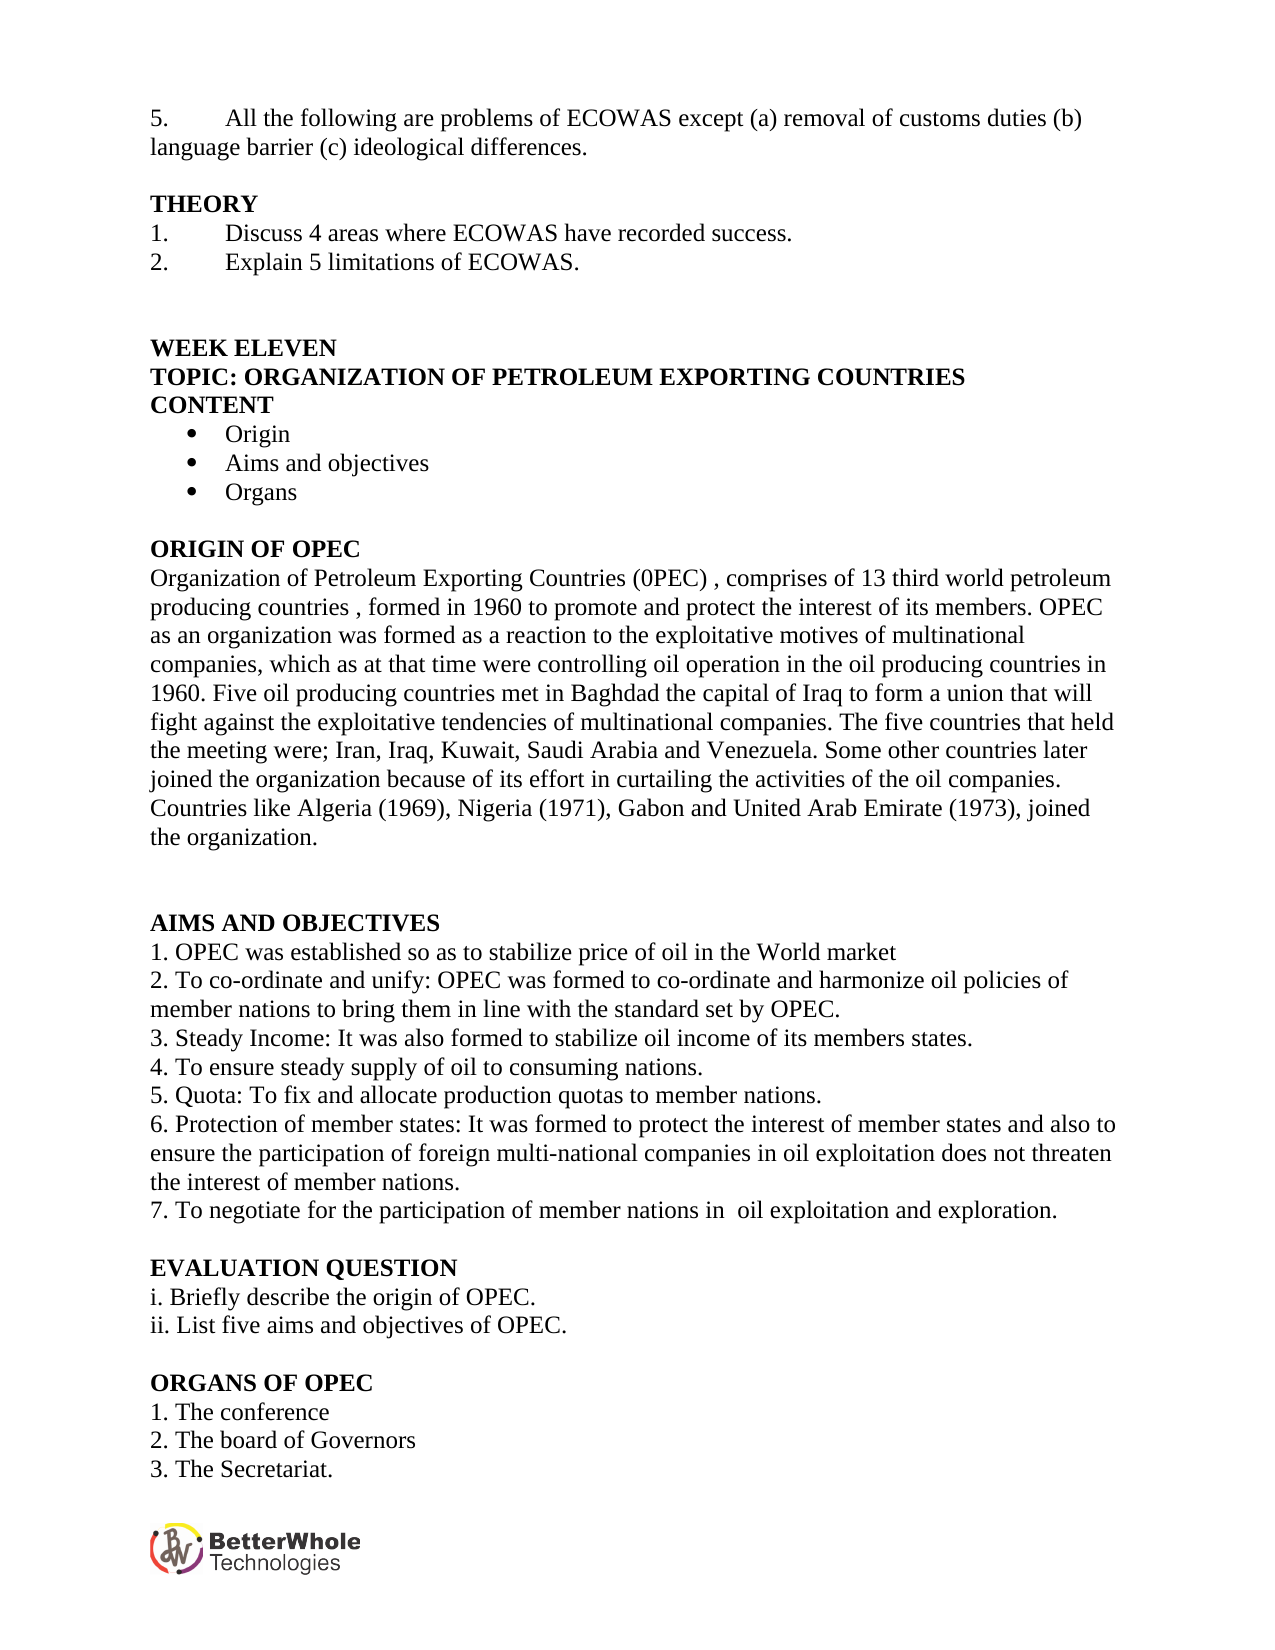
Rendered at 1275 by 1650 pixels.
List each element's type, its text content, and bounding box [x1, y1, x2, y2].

text Organization of Petroleum Exporting Countries (0PEC) , comprises of 13 third world petroleum producing countries , formed in 1960 to promote and protect the interest of its members. OPEC as an organization was formed as a reaction to the exploitative motives of multinational companies, which as at that time were controlling oil operation in the oil producing countries in 1960. Five oil producing countries met in Baghdad the capital of Iraq to form a union that will fight against the exploitative tendencies of multinational companies. The five countries that held the meeting were; Iran, Iraq, Kuwait, Saudi Arabia and Venezuela. Some other countries later joined the organization because of its effort in curtailing the activities of the oil companies. Countries like Algeria (1969), Nigeria (1971), Gabon and United Arab Emirate (1973), joined the organization. [150, 563, 1125, 851]
text 1. OPEC was established so as to stabilize price of oil in the World market [150, 937, 1125, 966]
text CONTENT [150, 391, 1125, 419]
picture [150, 1523, 360, 1575]
text 4. To ensure steady supply of oil to consuming nations. [150, 1052, 1125, 1081]
text 2. The board of Governors [150, 1426, 1125, 1454]
text ORGANS OF OPEC [150, 1368, 1125, 1397]
list Discuss 4 areas where ECOWAS have recorded success. [150, 218, 1125, 247]
text ii. List five aims and objectives of OPEC. [150, 1311, 1125, 1339]
text AIMS AND OBJECTIVES [150, 908, 1125, 937]
list Organs [187, 477, 1125, 506]
text 6. Protection of member states: It was formed to protect the interest of member states and also to ensure the participation of foreign multi-national companies in oil exploitation does not threaten the interest of member nations. [150, 1109, 1125, 1196]
text 5. Quota: To fix and allocate production quotas to member nations. [150, 1081, 1125, 1109]
text 2. To co-ordinate and unify: OPEC was formed to co-ordinate and harmonize oil policies of member nations to bring them in line with the standard set by OPEC. [150, 966, 1125, 1023]
text 1. The conference [150, 1397, 1125, 1426]
text WEEK ELEVEN [150, 333, 1125, 362]
list All the following are problems of ECOWAS except (a) removal of customs duties (b) language barrier (c) ideological differences. [150, 103, 1125, 161]
text i. Briefly describe the origin of OPEC. [150, 1282, 1125, 1311]
list Aims and objectives [187, 448, 1125, 477]
text 3. The Secretariat. [150, 1454, 1125, 1483]
list Origin [187, 419, 1125, 448]
text ORIGIN OF OPEC [150, 534, 1125, 563]
text THEORY [150, 189, 1125, 218]
text TOPIC: ORGANIZATION OF PETROLEUM EXPORTING COUNTRIES [150, 362, 1125, 391]
text 3. Steady Income: It was also formed to stabilize oil income of its members states. [150, 1023, 1125, 1052]
text EVALUATION QUESTION [150, 1253, 1125, 1282]
list Explain 5 limitations of ECOWAS. [150, 247, 1125, 276]
text 7. To negotiate for the participation of member nations in oil exploitation and exploration. [150, 1196, 1125, 1224]
